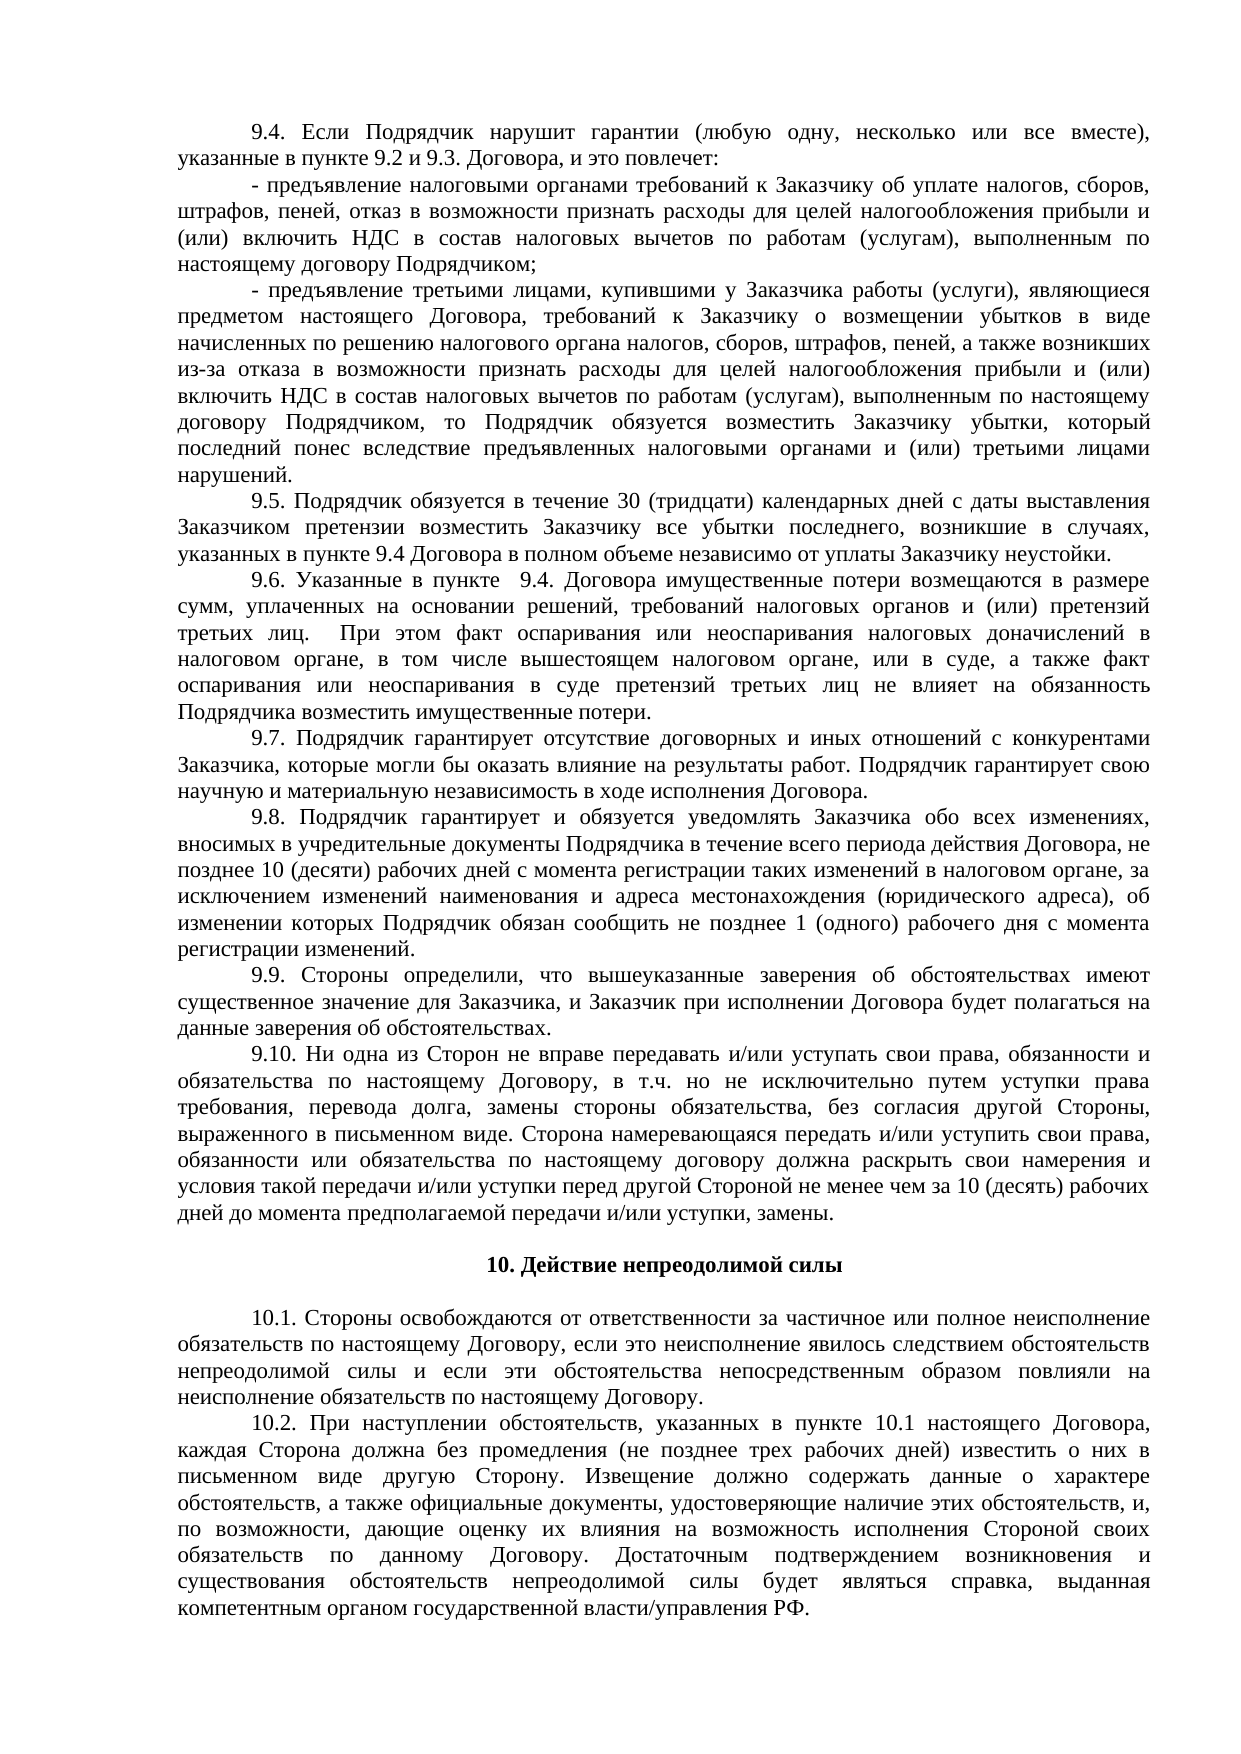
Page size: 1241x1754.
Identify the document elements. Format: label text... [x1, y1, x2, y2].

text 9.10. Ни одна из Сторон не вправе передавать и/или уступать свои права, обязанности и обязательства по настоящему Договору, в т.ч. но не исключительно путем уступки права требования, перевода долга, замены стороны обязательства, без согласия другой Стороны, выраженного в письменном виде. Сторона намеревающаяся передать и/или уступить свои права, обязанности или обязательства по настоящему договору должна раскрыть свои намерения и условия такой передачи и/или уступки перед другой Стороной не менее чем за 10 (десять) рабочих дней до момента предполагаемой передачи и/или уступки, замены. [177, 1041, 1152, 1225]
text 9.5. Подрядчик обязуется в течение 30 (тридцати) календарных дней с даты выставления Заказчиком претензии возместить Заказчику все убытки последнего, возникшие в случаях, указанных в пункте 9.4 Договора в полном объеме независимо от уплаты Заказчику неустойки. [177, 487, 1152, 566]
text 9.9. Стороны определили, что вышеуказанные заверения об обстоятельствах имеют существенное значение для Заказчика, и Заказчик при исполнении Договора будет полагаться на данные заверения об обстоятельствах. [177, 961, 1152, 1041]
text 9.6. Указанные в пункте 9.4. Договора имущественные потери возмещаются в размере сумм, уплаченных на основании решений, требований налоговых органов и (или) претензий третьих лиц. При этом факт оспаривания или неоспаривания налоговых доначислений в налоговом органе, в том числе вышестоящем налоговом органе, или в суде, а также факт оспаривания или неоспаривания в суде претензий третьих лиц не влияет на обязанность Подрядчика возместить имущественные потери. [177, 566, 1152, 724]
text 10.2. При наступлении обстоятельств, указанных в пункте 10.1 настоящего Договора, каждая Сторона должна без промедления (не позднее трех рабочих дней) известить о них в письменном виде другую Сторону. Извещение должно содержать данные о характере обстоятельств, а также официальные документы, удостоверяющие наличие этих обстоятельств, и, по возможности, дающие оценку их влияния на возможность исполнения Стороной своих обязательств по данному Договору. Достаточным подтверждением возникновения и существования обстоятельств непреодолимой силы будет являться справка, выданная компетентным органом государственной власти/управления РФ. [177, 1409, 1152, 1620]
text - предъявление третьими лицами, купившими у Заказчика работы (услуги), являющиеся предметом настоящего Договора, требований к Заказчику о возмещении убытков в виде начисленных по решению налогового органа налогов, сборов, штрафов, пеней, а также возникших из-за отказа в возможности признать расходы для целей налогообложения прибыли и (или) включить НДС в состав налоговых вычетов по работам (услугам), выполненным по настоящему договору Подрядчиком, то Подрядчик обязуется возместить Заказчику убытки, который последний понес вследствие предъявленных налоговыми органами и (или) третьими лицами нарушений. [177, 276, 1152, 487]
text - предъявление налоговыми органами требований к Заказчику об уплате налогов, сборов, штрафов, пеней, отказ в возможности признать расходы для целей налогообложения прибыли и (или) включить НДС в состав налоговых вычетов по работам (услугам), выполненным по настоящему договору Подрядчиком; [177, 171, 1152, 276]
text 9.7. Подрядчик гарантирует отсутствие договорных и иных отношений с конкурентами Заказчика, которые могли бы оказать влияние на результаты работ. Подрядчик гарантирует свою научную и материальную независимость в ходе исполнения Договора. [177, 724, 1152, 803]
text 10.1. Стороны освобождаются от ответственности за частичное или полное неисполнение обязательств по настоящему Договору, если это неисполнение явилось следствием обстоятельств непреодолимой силы и если эти обстоятельства непосредственным образом повлияли на неисполнение обязательств по настоящему Договору. [177, 1304, 1152, 1409]
text 9.8. Подрядчик гарантирует и обязуется уведомлять Заказчика обо всех изменениях, вносимых в учредительные документы Подрядчика в течение всего периода действия Договора, не позднее 10 (десяти) рабочих дней с момента регистрации таких изменений в налоговом органе, за исключением изменений наименования и адреса местонахождения (юридического адреса), об изменении которых Подрядчик обязан сообщить не позднее 1 (одного) рабочего дня с момента регистрации изменений. [177, 803, 1152, 961]
text 10. Действие непреодолимой силы [177, 1251, 1152, 1278]
text 9.4. Если Подрядчик нарушит гарантии (любую одну, несколько или все вместе), указанные в пункте 9.2 и 9.3. Договора, и это повлечет: [177, 118, 1152, 171]
